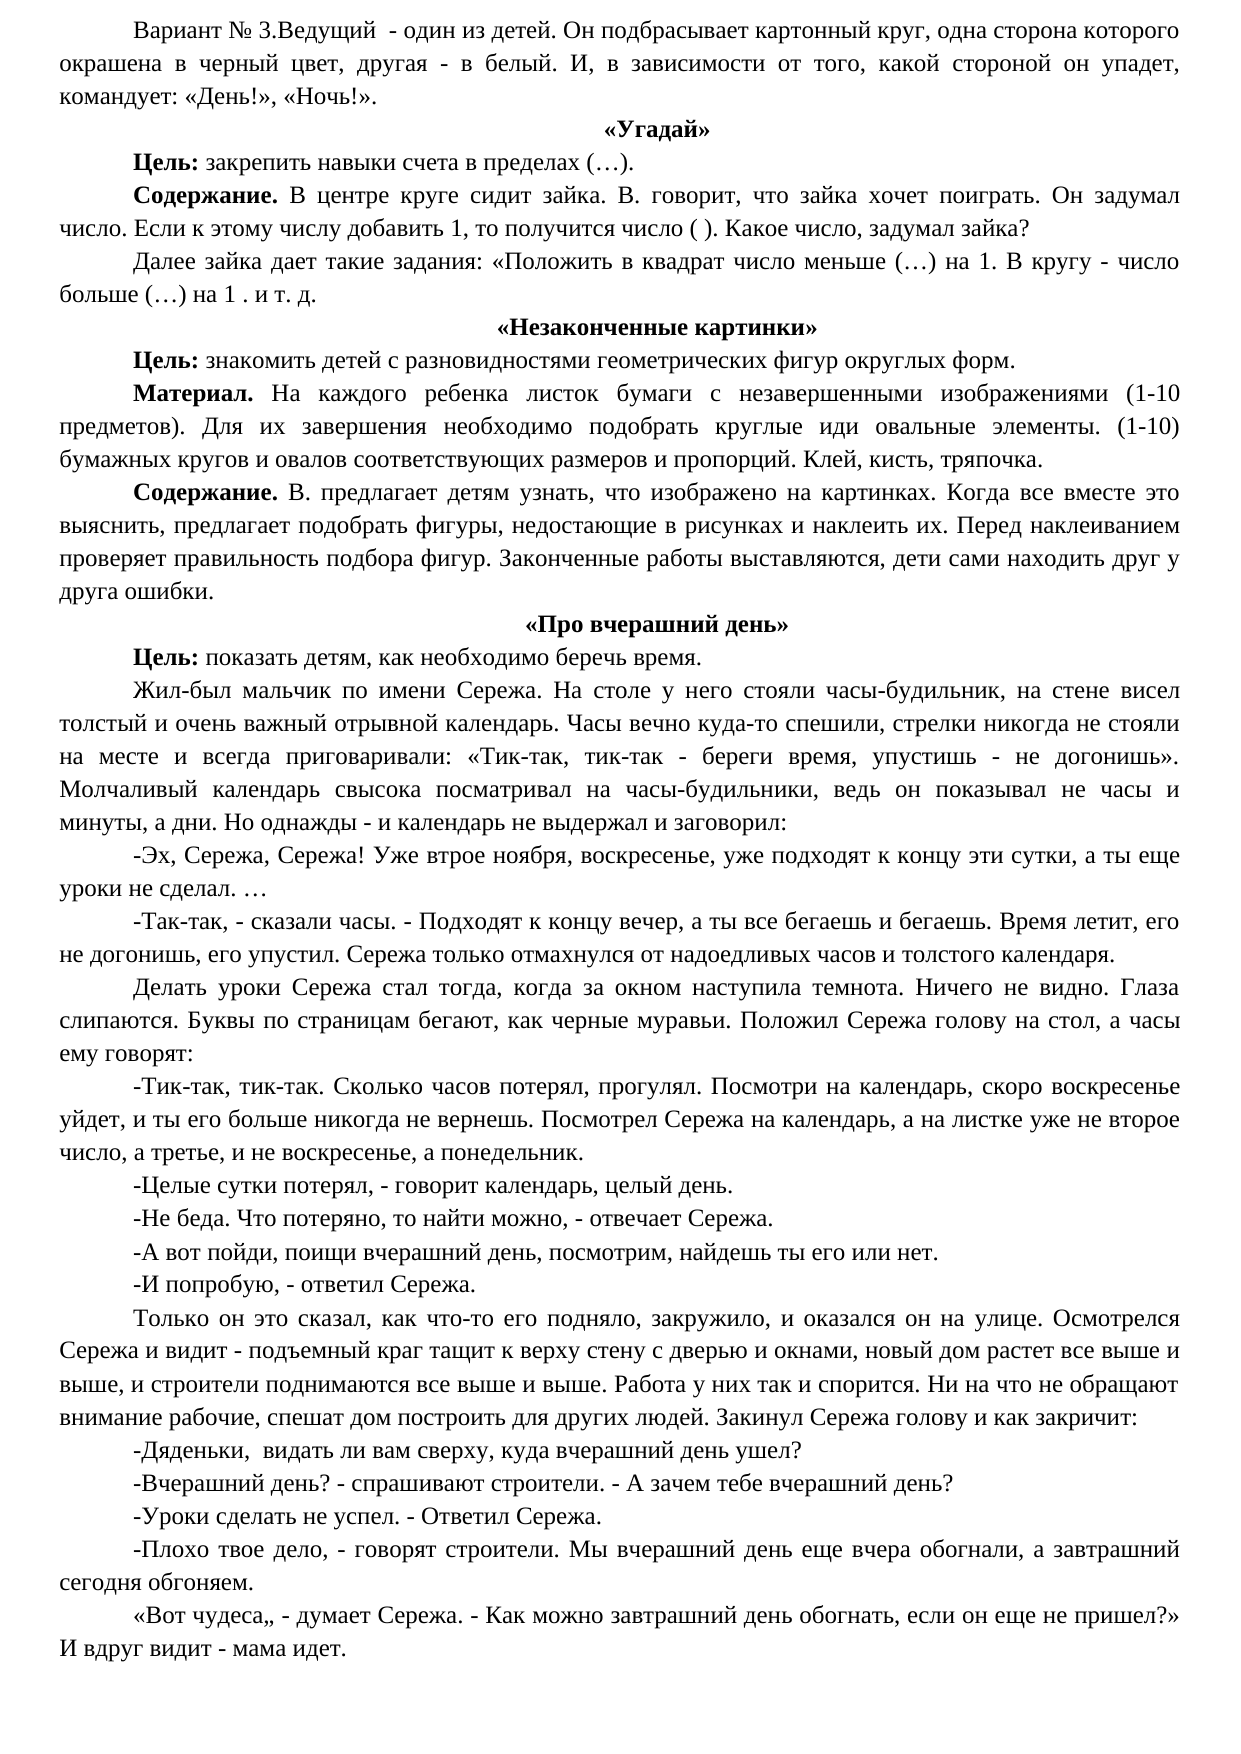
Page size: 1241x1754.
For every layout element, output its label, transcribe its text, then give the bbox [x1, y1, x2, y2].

text -Дяденьки, видать ли вам сверху, куда вчерашний день ушел? [59, 1435, 1181, 1463]
text -А вот пойди, поищи вчерашний день, посмотрим, найдешь ты его или нет. [59, 1237, 1181, 1265]
text -Тик-так, тик-так. Сколько часов потерял, прогулял. Посмотри на календарь, скоро воскресенье уйдет, и ты его больше никогда не вернешь. Посмотрел Сережа на календарь, а на листке уже не второе число, а третье, и не воскресенье, а понедельник. [59, 1071, 1181, 1166]
text -Так-так, - сказали часы. - Подходят к концу вечер, а ты все бегаешь и бегаешь. Время летит, его не догонишь, его упустил. Сережа только отмахнулся от надоедливых часов и толстого календаря. [59, 906, 1181, 968]
text -Уроки сделать не успел. - Ответил Сережа. [59, 1501, 1181, 1529]
text Жил-был мальчик по имени Сережа. На столе у него стояли часы-будильник, на стене висел толстый и очень важный отрывной календарь. Часы вечно куда-то спешили, стрелки никогда не стояли на месте и всегда приговаривали: «Тик-так, тик-так - береги время, упустишь - не догонишь». Молчаливый календарь свысока посматривал на часы-будильники, ведь он показывал не часы и минуты, а дни. Но однажды - и календарь не выдержал и заговорил: [59, 675, 1181, 836]
text Только он это сказал, как что-то его подняло, закружило, и оказался он на улице. Осмотрелся Сережа и видит - подъемный краг тащит к верху стену с дверью и окнами, новый дом растет все выше и выше, и строители поднимаются все выше и выше. Работа у них так и спорится. Ни на что не обращают внимание рабочие, спешат дом построить для других людей. Закинул Сережа голову и как закричит: [59, 1303, 1181, 1430]
text Цель: показать детям, как необходимо беречь время. [59, 642, 1181, 671]
text -Целые сутки потерял, - говорит календарь, целый день. [59, 1171, 1181, 1199]
text «Про вчерашний день» [59, 609, 1181, 638]
text -Вчерашний день? - спрашивают строители. - А зачем тебе вчерашний день? [59, 1468, 1181, 1496]
text «Незаконченные картинки» [59, 312, 1181, 341]
text Материал. На каждого ребенка листок бумаги с незавершенными изображениями (1-10 предметов). Для их завершения необходимо подобрать круглые иди овальные элементы. (1-10) бумажных кругов и овалов соответствующих размеров и пропорций. Клей, кисть, тряпочка. [59, 378, 1181, 473]
text «Угадай» [59, 114, 1181, 143]
text -Не беда. Что потеряно, то найти можно, - отвечает Сережа. [59, 1203, 1181, 1232]
text Далее зайка дает такие задания: «Положить в квадрат число меньше (…) на 1. В кругу - число больше (…) на 1 . и т. д. [59, 246, 1181, 308]
text -И попробую, - ответил Сережа. [59, 1269, 1181, 1298]
text Цель: знакомить детей с разновидностями геометрических фигур округлых форм. [59, 345, 1181, 374]
text «Вот чудеса„ - думает Сережа. - Как можно завтрашний день обогнать, если он еще не пришел?» И вдруг видит - мама идет. [59, 1600, 1181, 1662]
text -Эх, Сережа, Сережа! Уже втрое ноября, воскресенье, уже подходят к концу эти сутки, а ты еще уроки не сделал. … [59, 840, 1181, 902]
text Содержание. В. предлагает детям узнать, что изображено на картинках. Когда все вместе это выяснить, предлагает подобрать фигуры, недостающие в рисунках и наклеить их. Перед наклеиванием проверяет правильность подбора фигур. Законченные работы выставляются, дети сами находить друг у друга ошибки. [59, 477, 1181, 605]
text Содержание. В центре круге сидит зайка. В. говорит, что зайка хочет поиграть. Он задумал число. Если к этому числу добавить 1, то получится число ( ). Какое число, задумал зайка? [59, 180, 1181, 242]
text Цель: закрепить навыки счета в пределах (…). [59, 147, 1181, 176]
text Делать уроки Сережа стал тогда, когда за окном наступила темнота. Ничего не видно. Глаза слипаются. Буквы по страницам бегают, как черные муравьи. Положил Сережа голову на стол, а часы ему говорят: [59, 972, 1181, 1067]
text -Плохо твое дело, - говорят строители. Мы вчерашний день еще вчера обогнали, а завтрашний сегодня обгоняем. [59, 1534, 1181, 1596]
text Вариант № 3.Ведущий - один из детей. Он подбрасывает картонный круг, одна сторона которого окрашена в черный цвет, другая - в белый. И, в зависимости от того, какой стороной он упадет, командует: «День!», «Ночь!». [59, 15, 1181, 109]
